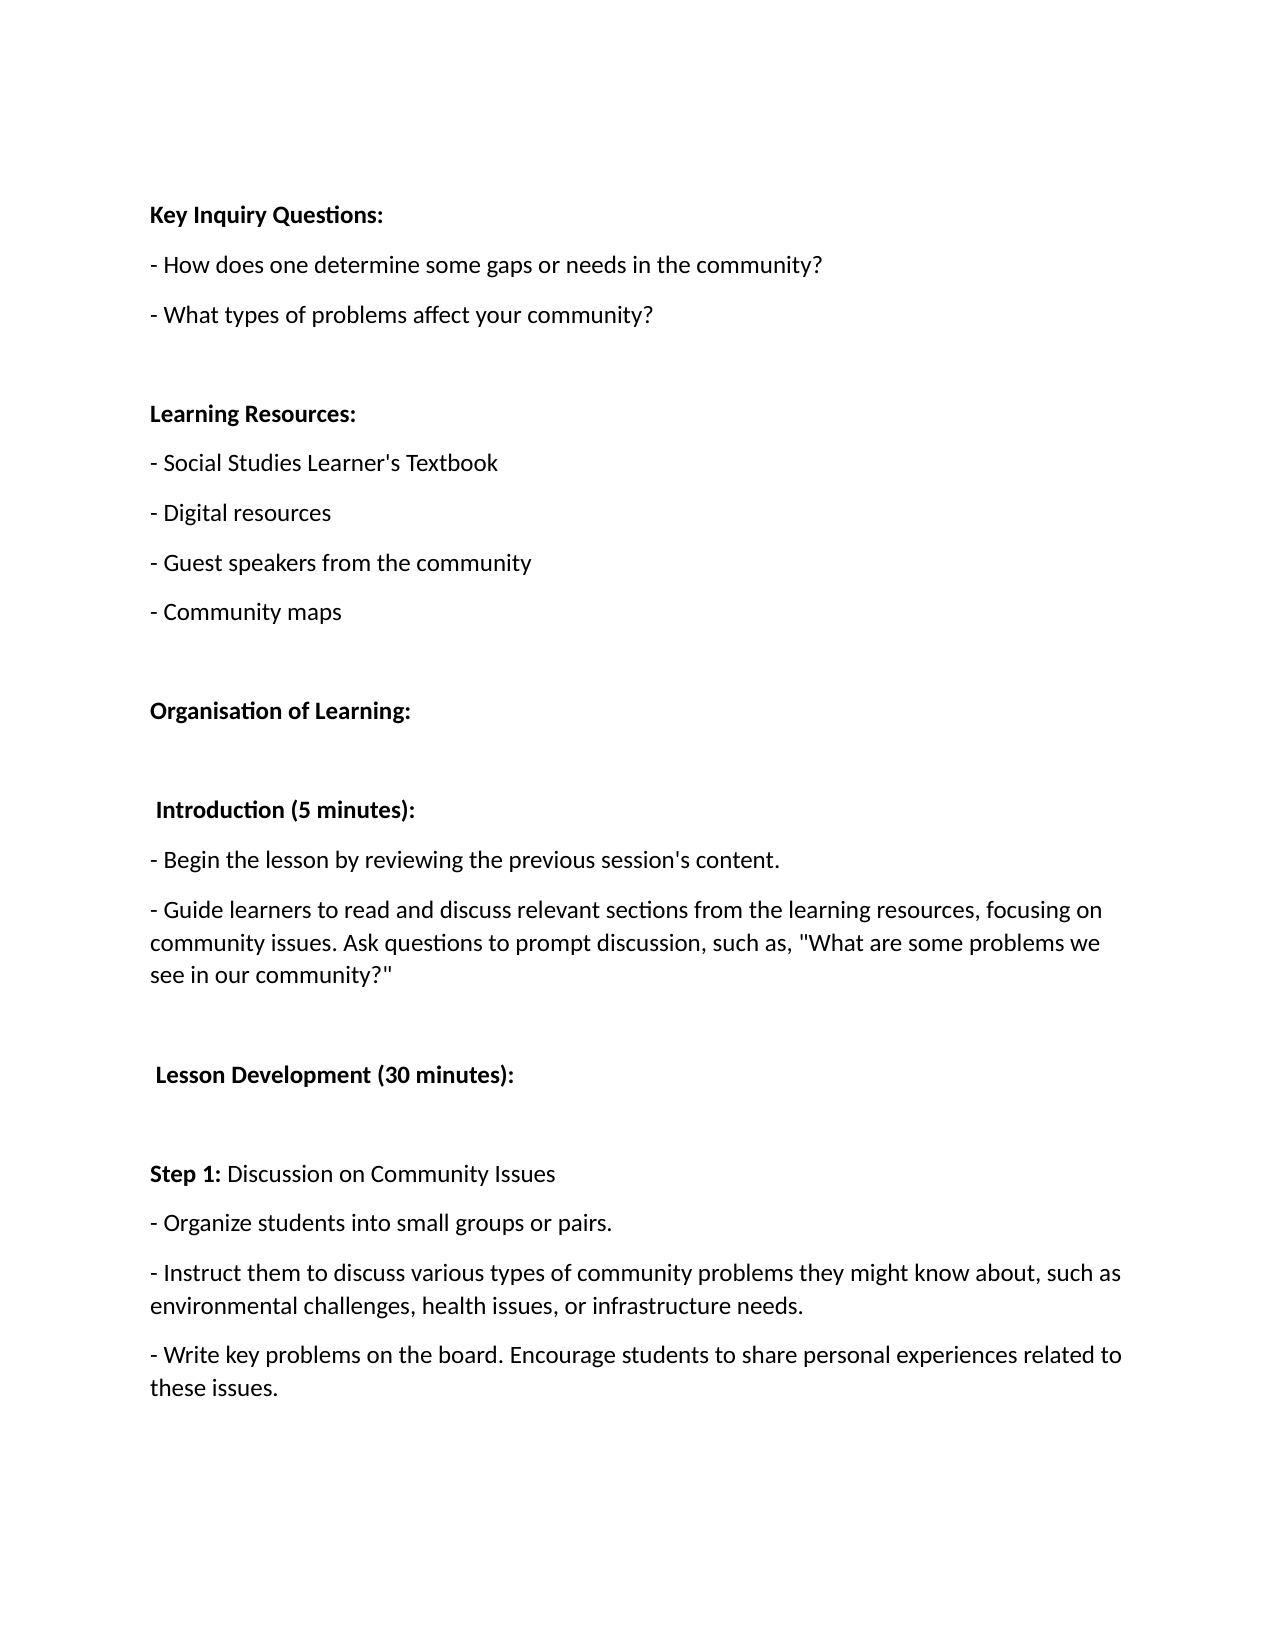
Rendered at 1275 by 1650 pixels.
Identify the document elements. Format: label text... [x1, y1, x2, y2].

text Learning Resources: [150, 398, 1125, 428]
text - Write key problems on the board. Encourage students to share personal experiences related to these issues. [150, 1339, 1125, 1403]
text Lesson Development (30 minutes): [150, 1059, 1125, 1089]
text Organisation of Learning: [150, 695, 1125, 726]
text - What types of problems affect your community? [150, 299, 1125, 329]
text Key Inquiry Questions: [150, 199, 1125, 230]
text - Organize students into small groups or pairs. [150, 1207, 1125, 1238]
text - Community maps [150, 596, 1125, 627]
text - Begin the lesson by reviewing the previous session's content. [150, 844, 1125, 875]
text - Social Studies Learner's Textbook [150, 447, 1125, 478]
text Introduction (5 minutes): [150, 794, 1125, 825]
text - Instruct them to discuss various types of community problems they might know about, such as environmental challenges, health issues, or infrastructure needs. [150, 1257, 1125, 1321]
text - Digital resources [150, 497, 1125, 528]
text Step 1: Discussion on Community Issues [150, 1158, 1125, 1188]
text - Guide learners to read and discuss relevant sections from the learning resources, focusing on community issues. Ask questions to prompt discussion, such as, "What are some problems we see in our community?" [150, 894, 1125, 990]
text - How does one determine some gaps or needs in the community? [150, 249, 1125, 280]
text - Guest speakers from the community [150, 547, 1125, 577]
